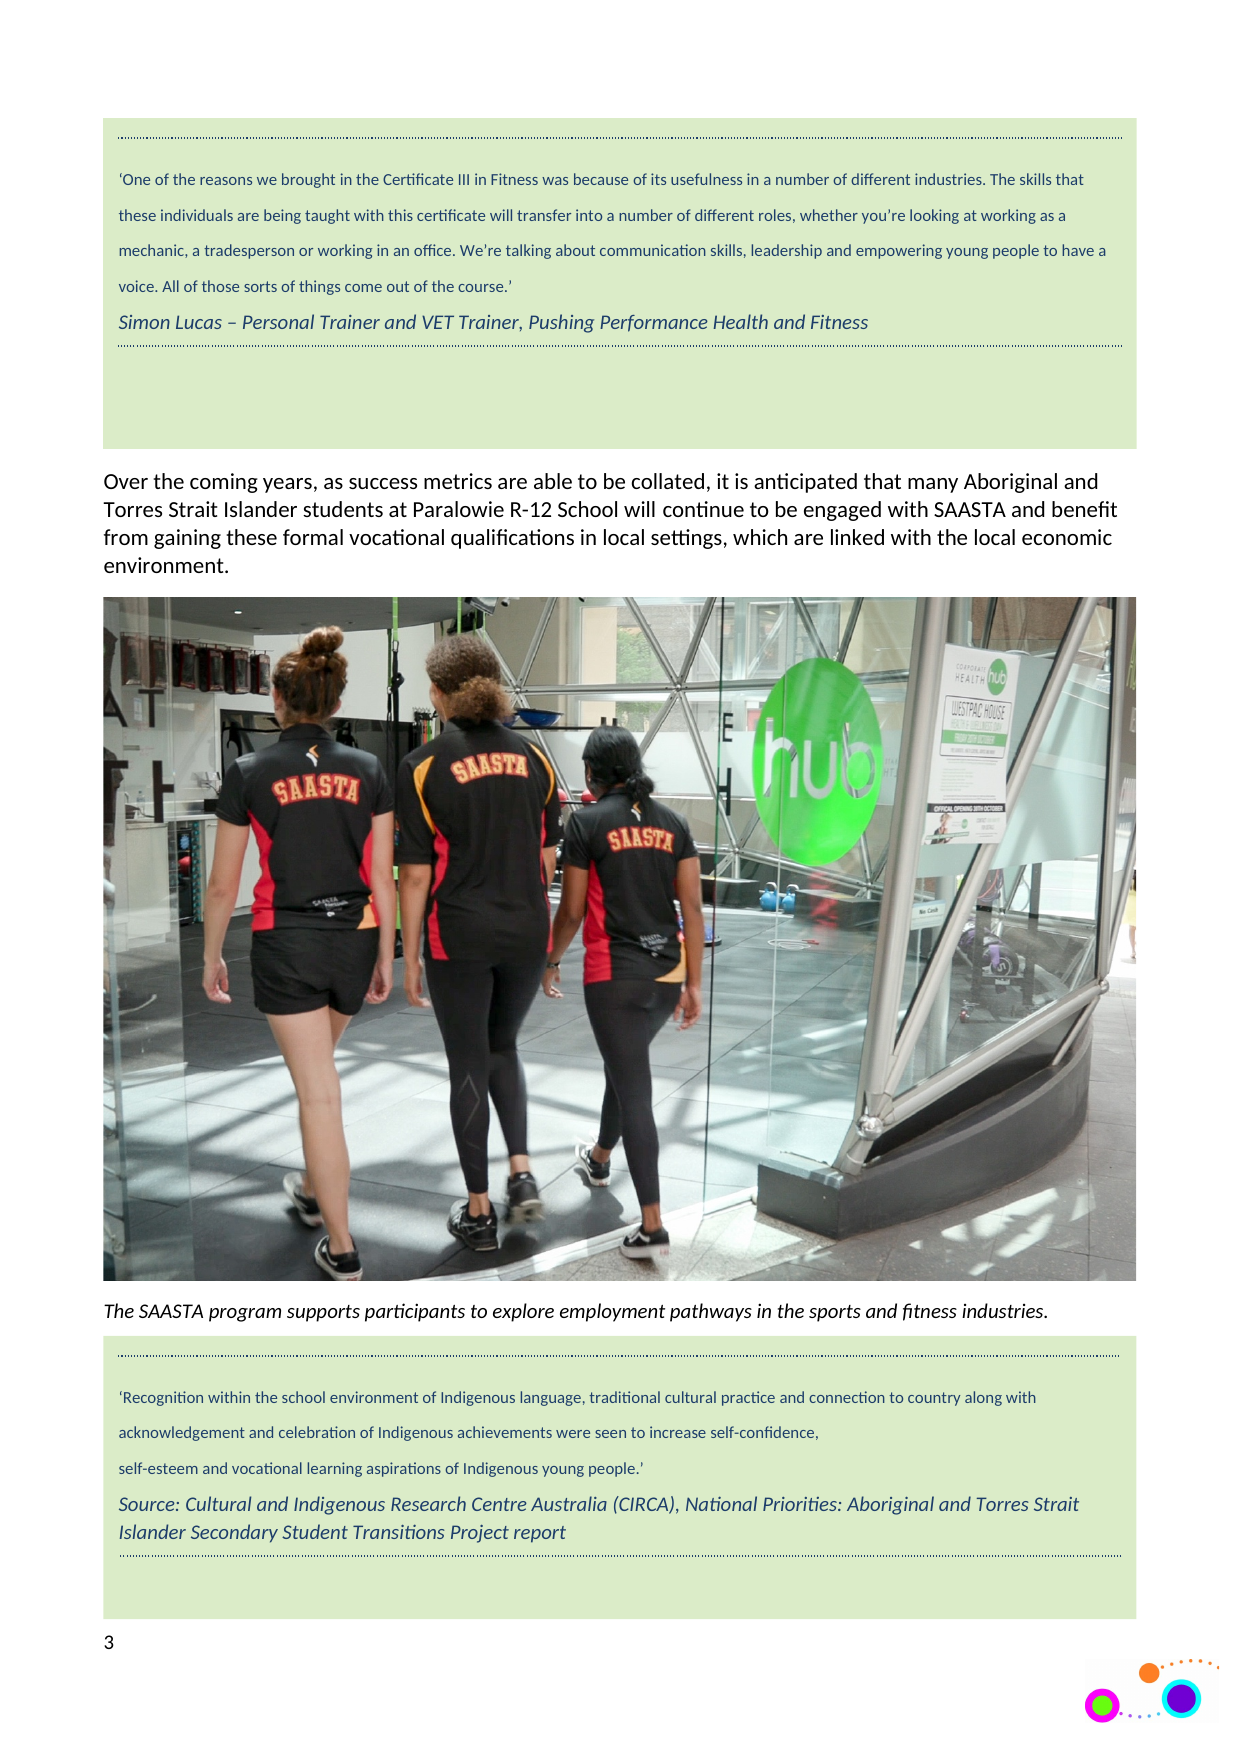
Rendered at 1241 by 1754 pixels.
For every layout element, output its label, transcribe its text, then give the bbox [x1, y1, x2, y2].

text The SAASTA program supports participants to explore employment pathways in the sports and fitness industries. [103, 1298, 1137, 1323]
picture [1085, 1659, 1220, 1723]
picture [103, 597, 1137, 1281]
text Over the coming years, as success metrics are able to be collated, it is anticipated that many Aboriginal and Torres Strait Islander students at Paralowie R-12 School will continue to be engaged with SAASTA and benefit from gaining these formal vocational qualifications in local settings, which are linked with the local economic environment. [103, 467, 1137, 579]
